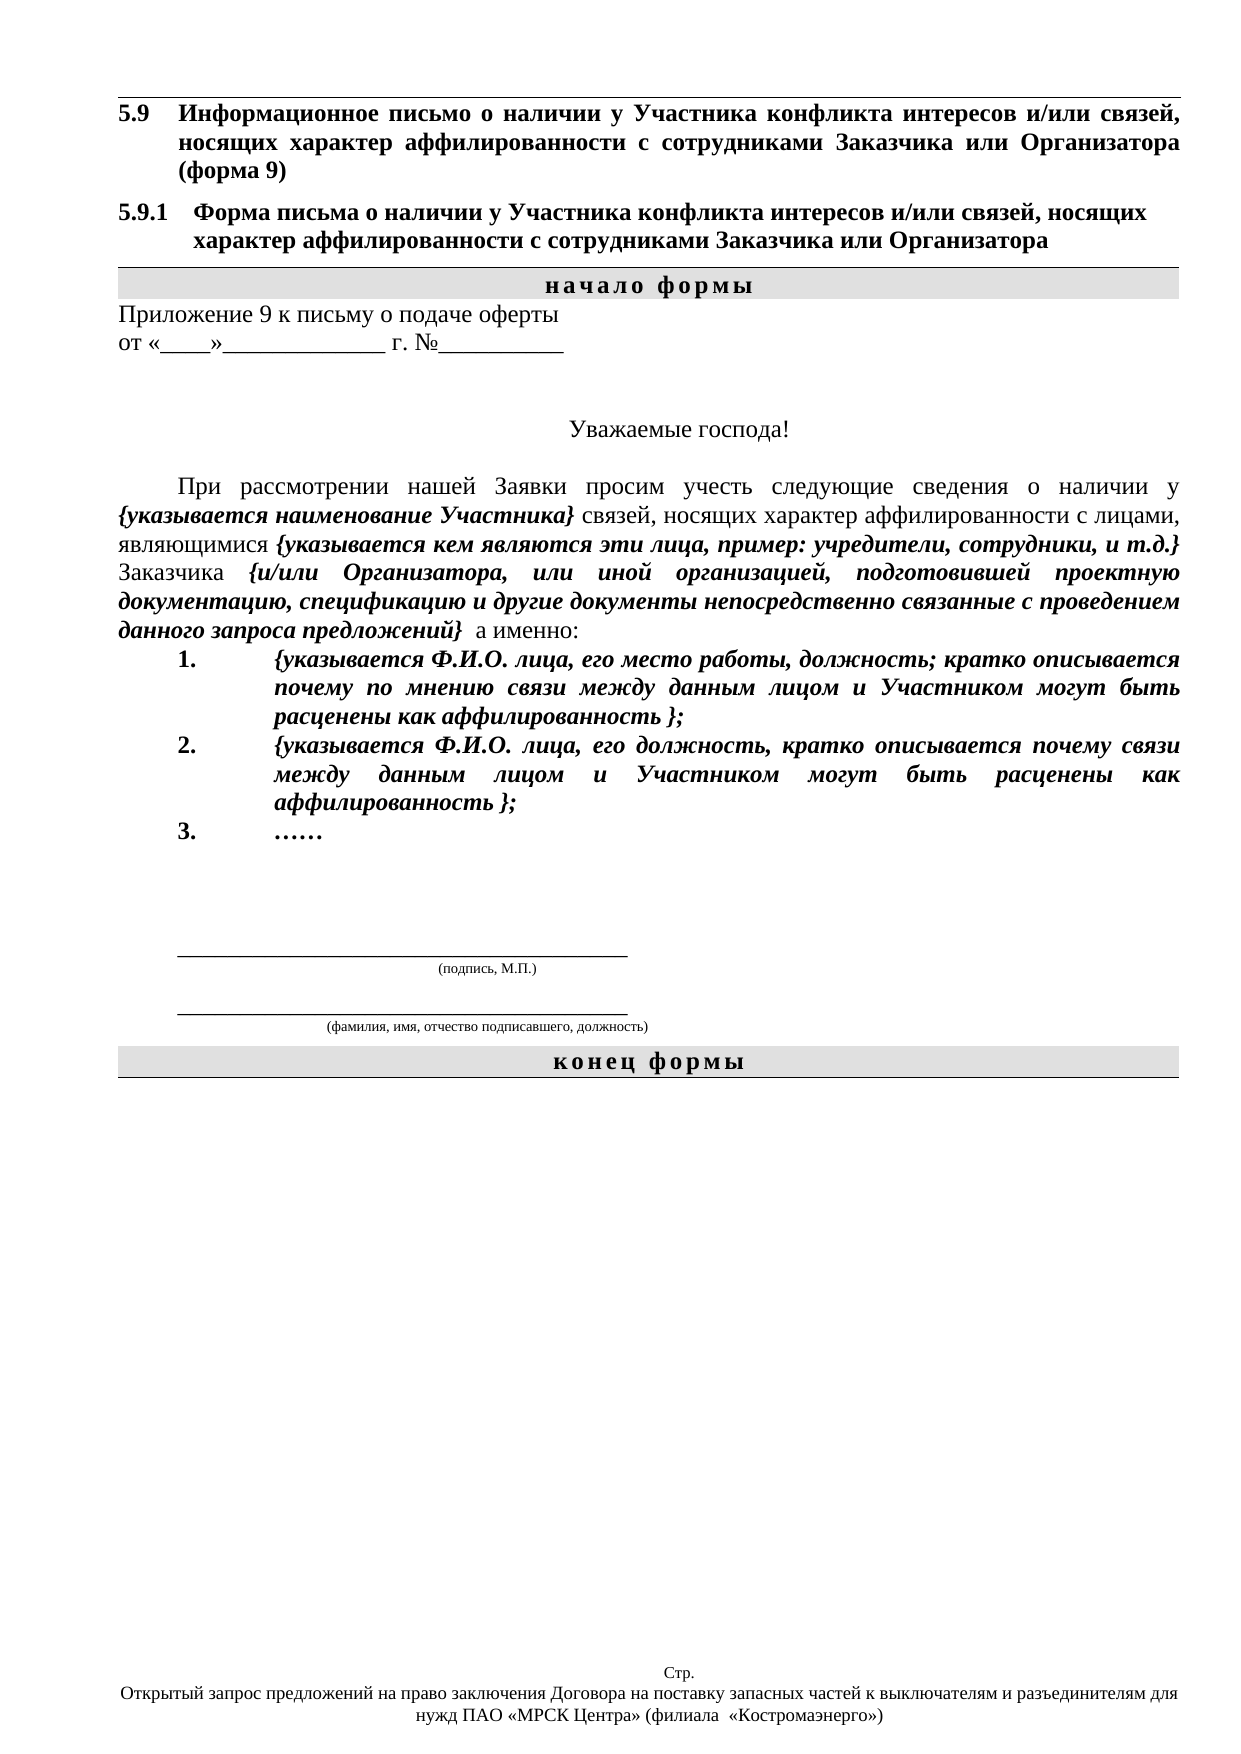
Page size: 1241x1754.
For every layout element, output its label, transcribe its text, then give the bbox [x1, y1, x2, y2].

text конец формы [118, 1046, 1179, 1077]
text При рассмотрении нашей Заявки просим учесть следующие сведения о наличии у {указывается наименование Участника} связей, носящих характер аффилированности с лицами, являющимися {указывается кем являются эти лица, пример: учредители, сотрудники, и т.д.} Заказчика {и/или Организатора, или иной организацией, подготовившей проектную документацию, спецификацию и другие документы непосредственно связанные с проведением данного запроса предложений} а именно: [118, 471, 1181, 644]
text ____________________________________ [118, 989, 1181, 1017]
text начало формы [118, 268, 1179, 299]
list …… [177, 816, 1181, 845]
subtitle Информационное письмо о наличии у Участника конфликта интересов и/или связей, носящих характер аффилированности с сотрудниками Заказчика или Организатора (форма 9) [118, 98, 1181, 184]
text (подпись, М.П.) [118, 960, 797, 989]
list {указывается Ф.И.О. лица, его место работы, должность; кратко описывается почему по мнению связи между данным лицом и Участником могут быть расценены как аффилированность }; [177, 644, 1181, 730]
text (фамилия, имя, отчество подписавшего, должность) [118, 1017, 797, 1046]
text Приложение 9 к письму о подаче оферты от «____»_____________ г. №__________ [118, 299, 1181, 356]
list {указывается Ф.И.О. лица, его должность, кратко описывается почему связи между данным лицом и Участником могут быть расценены как аффилированность }; [177, 730, 1181, 816]
subtitle Форма письма о наличии у Участника конфликта интересов и/или связей, носящих характер аффилированности с сотрудниками Заказчика или Организатора [118, 197, 1181, 254]
text Уважаемые господа! [118, 414, 1181, 442]
text ____________________________________ [118, 931, 1181, 960]
